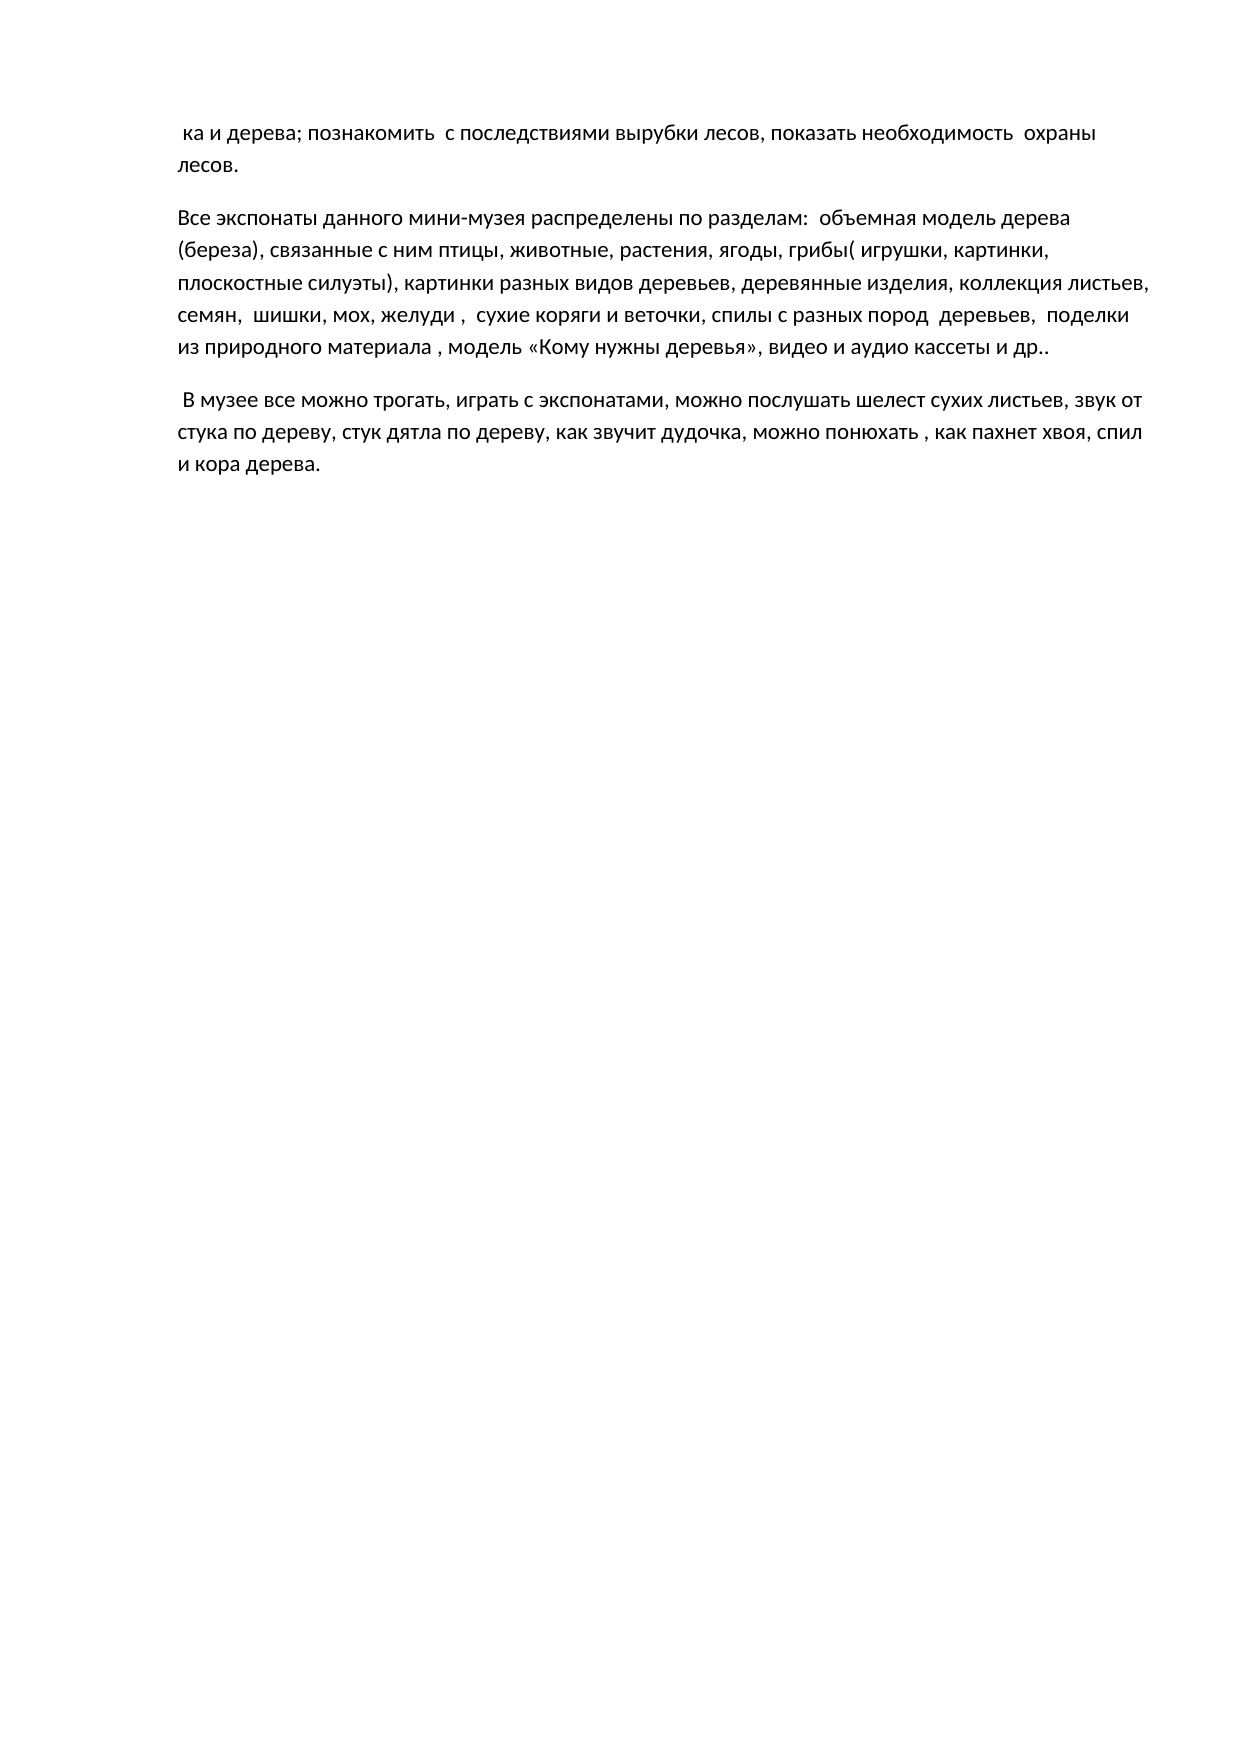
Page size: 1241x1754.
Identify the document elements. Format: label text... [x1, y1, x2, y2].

text ка и дерева; познакомить с последствиями вырубки лесов, показать необходимость охраны лесов. [177, 118, 1152, 178]
text В музее все можно трогать, играть с экспонатами, можно послушать шелест сухих листьев, звук от стука по дереву, стук дятла по дереву, как звучит дудочка, можно понюхать , как пахнет хвоя, спил и кора дерева. [177, 385, 1152, 477]
text Все экспонаты данного мини-музея распределены по разделам: объемная модель дерева (береза), связанные с ним птицы, животные, растения, ягоды, грибы( игрушки, картинки, плоскостные силуэты), картинки разных видов деревьев, деревянные изделия, коллекция листьев, семян, шишки, мох, желуди , сухие коряги и веточки, спилы с разных пород деревьев, поделки из природного материала , модель «Кому нужны деревья», видео и аудио кассеты и др.. [177, 203, 1152, 360]
